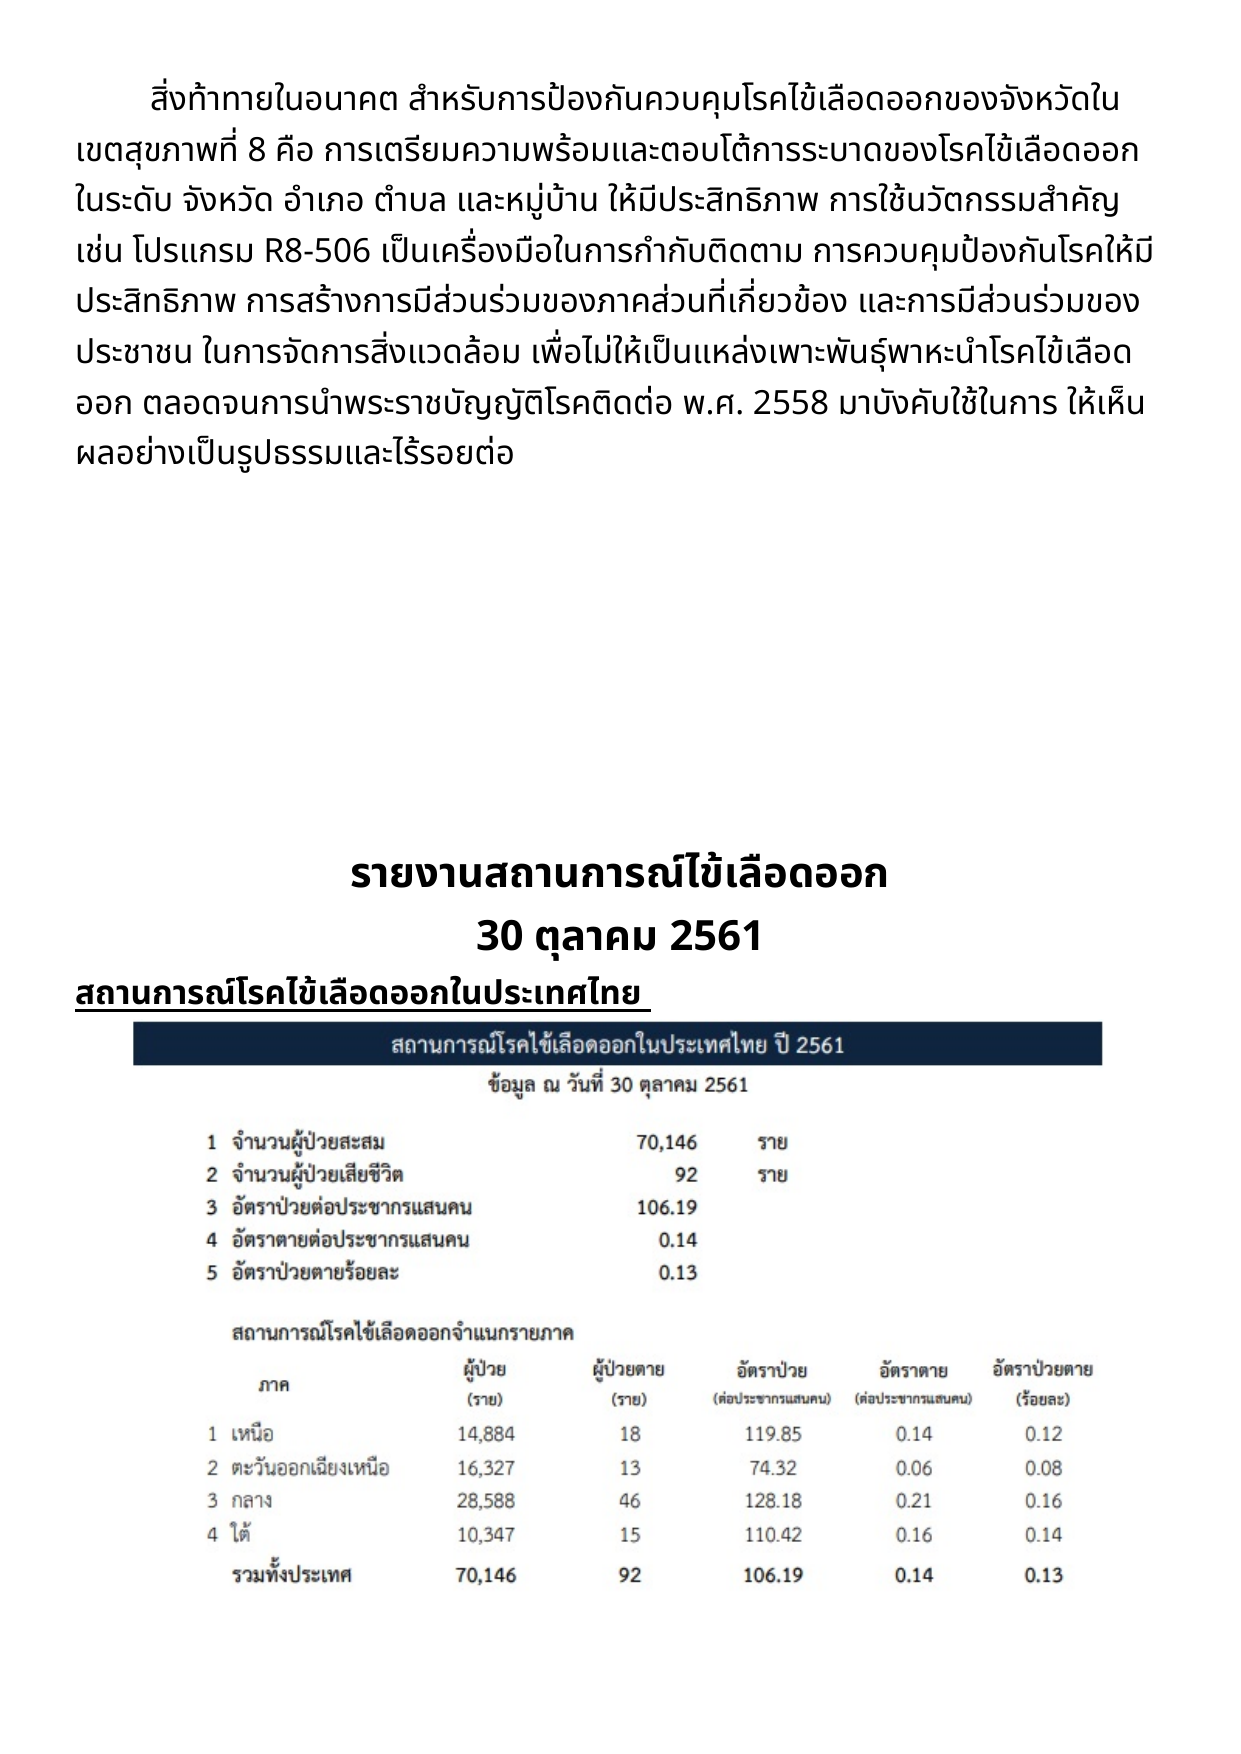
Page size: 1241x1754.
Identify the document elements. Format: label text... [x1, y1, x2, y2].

text รายงานสถานการณ์ไข้เลือดออก [75, 843, 1165, 906]
text สถานการณ์โรคไข้เลือดออกในประเทศไทย [75, 969, 1165, 1019]
picture [132, 1019, 1104, 1604]
text 30 ตุลาคม 2561 [75, 906, 1165, 969]
text สิ่งท้าทายในอนาคต สำหรับการป้องกันควบคุมโรคไข้เลือดออกของจังหวัดในเขตสุขภาพที่ 8 คือ การเตรียมความพร้อมและตอบโต้การระบาดของโรคไข้เลือดออก ในระดับ จังหวัด อำเภอ ตำบล และหมู่บ้าน ให้มีประสิทธิภาพ การใช้นวัตกรรมสำคัญ เช่น โปรแกรม R8-506 เป็นเครื่องมือในการกำกับติดตาม การควบคุมป้องกันโรคให้มีประสิทธิภาพ การสร้างการมีส่วนร่วมของภาคส่วนที่เกี่ยวข้อง และการมีส่วนร่วมของประชาชน ในการจัดการสิ่งแวดล้อม เพื่อไม่ให้เป็นแหล่งเพาะพันธุ์พาหะนำโรคไข้เลือดออก ตลอดจนการนำพระราชบัญญัติโรคติดต่อ พ.ศ. 2558 มาบังคับใช้ในการ ให้เห็นผลอย่างเป็นรูปธรรมและไร้รอยต่อ [75, 75, 1165, 479]
